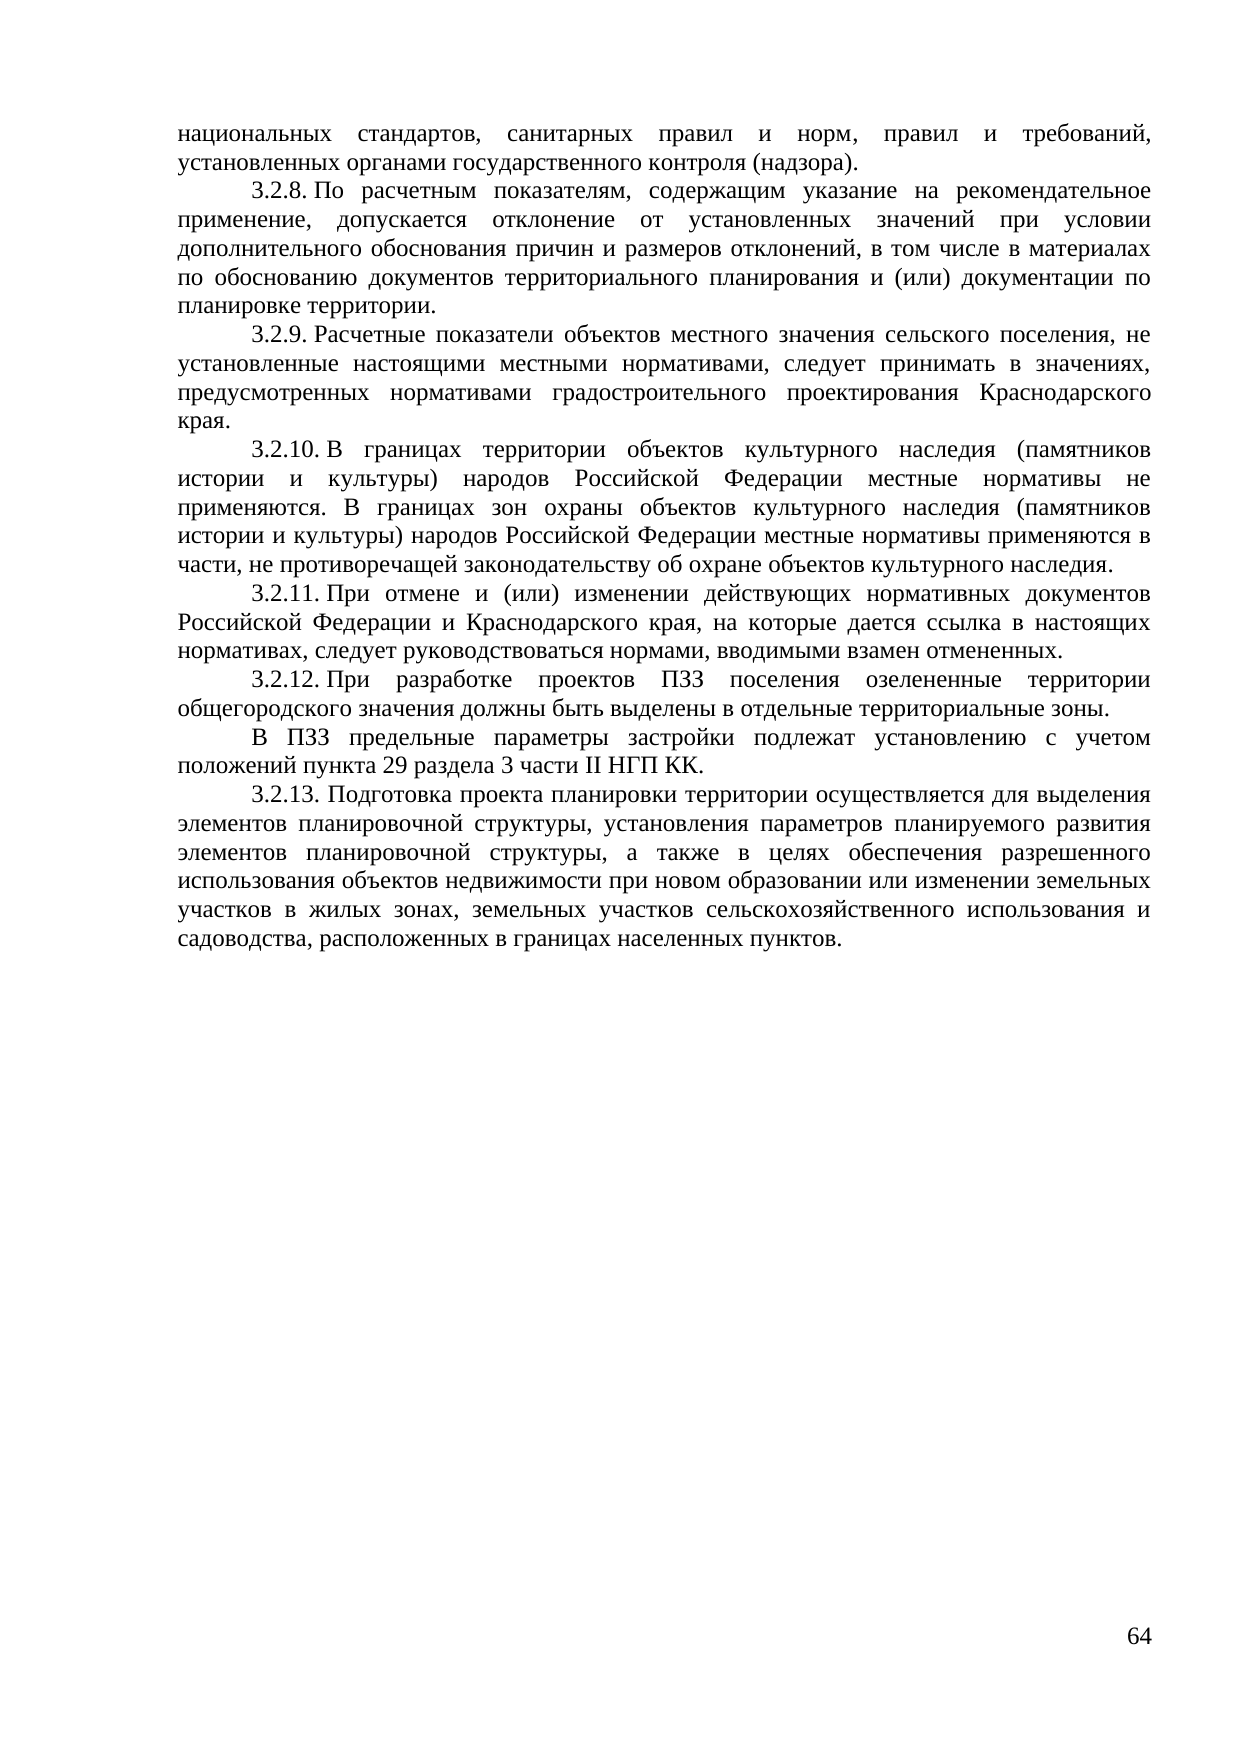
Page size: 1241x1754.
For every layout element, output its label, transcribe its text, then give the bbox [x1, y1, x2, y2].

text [177, 118, 1152, 176]
text 3.2.12. При разработке проектов ПЗЗ поселения озелененные территории общегородского значения должны быть выделены в отдельные территориальные зоны. [177, 664, 1152, 722]
text 3.2.13. Подготовка проекта планировки территории осуществляется для выделения элементов планировочной структуры, установления параметров планируемого развития элементов планировочной структуры, а также в целях обеспечения разрешенного использования объектов недвижимости при новом образовании или изменении земельных участков в жилых зонах, земельных участков сельскохозяйственного использования и садоводства, расположенных в границах населенных пунктов. [177, 779, 1152, 952]
text 3.2.8. По расчетным показателям, содержащим указание на рекомендательное применение, допускается отклонение от установленных значений при условии дополнительного обоснования причин и размеров отклонений, в том числе в материалах по обоснованию документов территориального планирования и (или) документации по планировке территории. [177, 176, 1152, 319]
text 3.2.10. В границах территории объектов культурного наследия (памятников истории и культуры) народов Российской Федерации местные нормативы не применяются. В границах зон охраны объектов культурного наследия (памятников истории и культуры) народов Российской Федерации местные нормативы применяются в части, не противоречащей законодательству об охране объектов культурного наследия. [177, 434, 1152, 578]
text В ПЗЗ предельные параметры застройки подлежат установлению с учетом положений пункта 29 раздела 3 части II НГП КК. [177, 722, 1152, 779]
text 3.2.11. При отмене и (или) изменении действующих нормативных документов Российской Федерации и Краснодарского края, на которые дается ссылка в настоящих нормативах, следует руководствоваться нормами, вводимыми взамен отмененных. [177, 578, 1152, 664]
text 3.2.9. Расчетные показатели объектов местного значения сельского поселения, не установленные настоящими местными нормативами, следует принимать в значениях, предусмотренных нормативами градостроительного проектирования Краснодарского края. [177, 319, 1152, 434]
